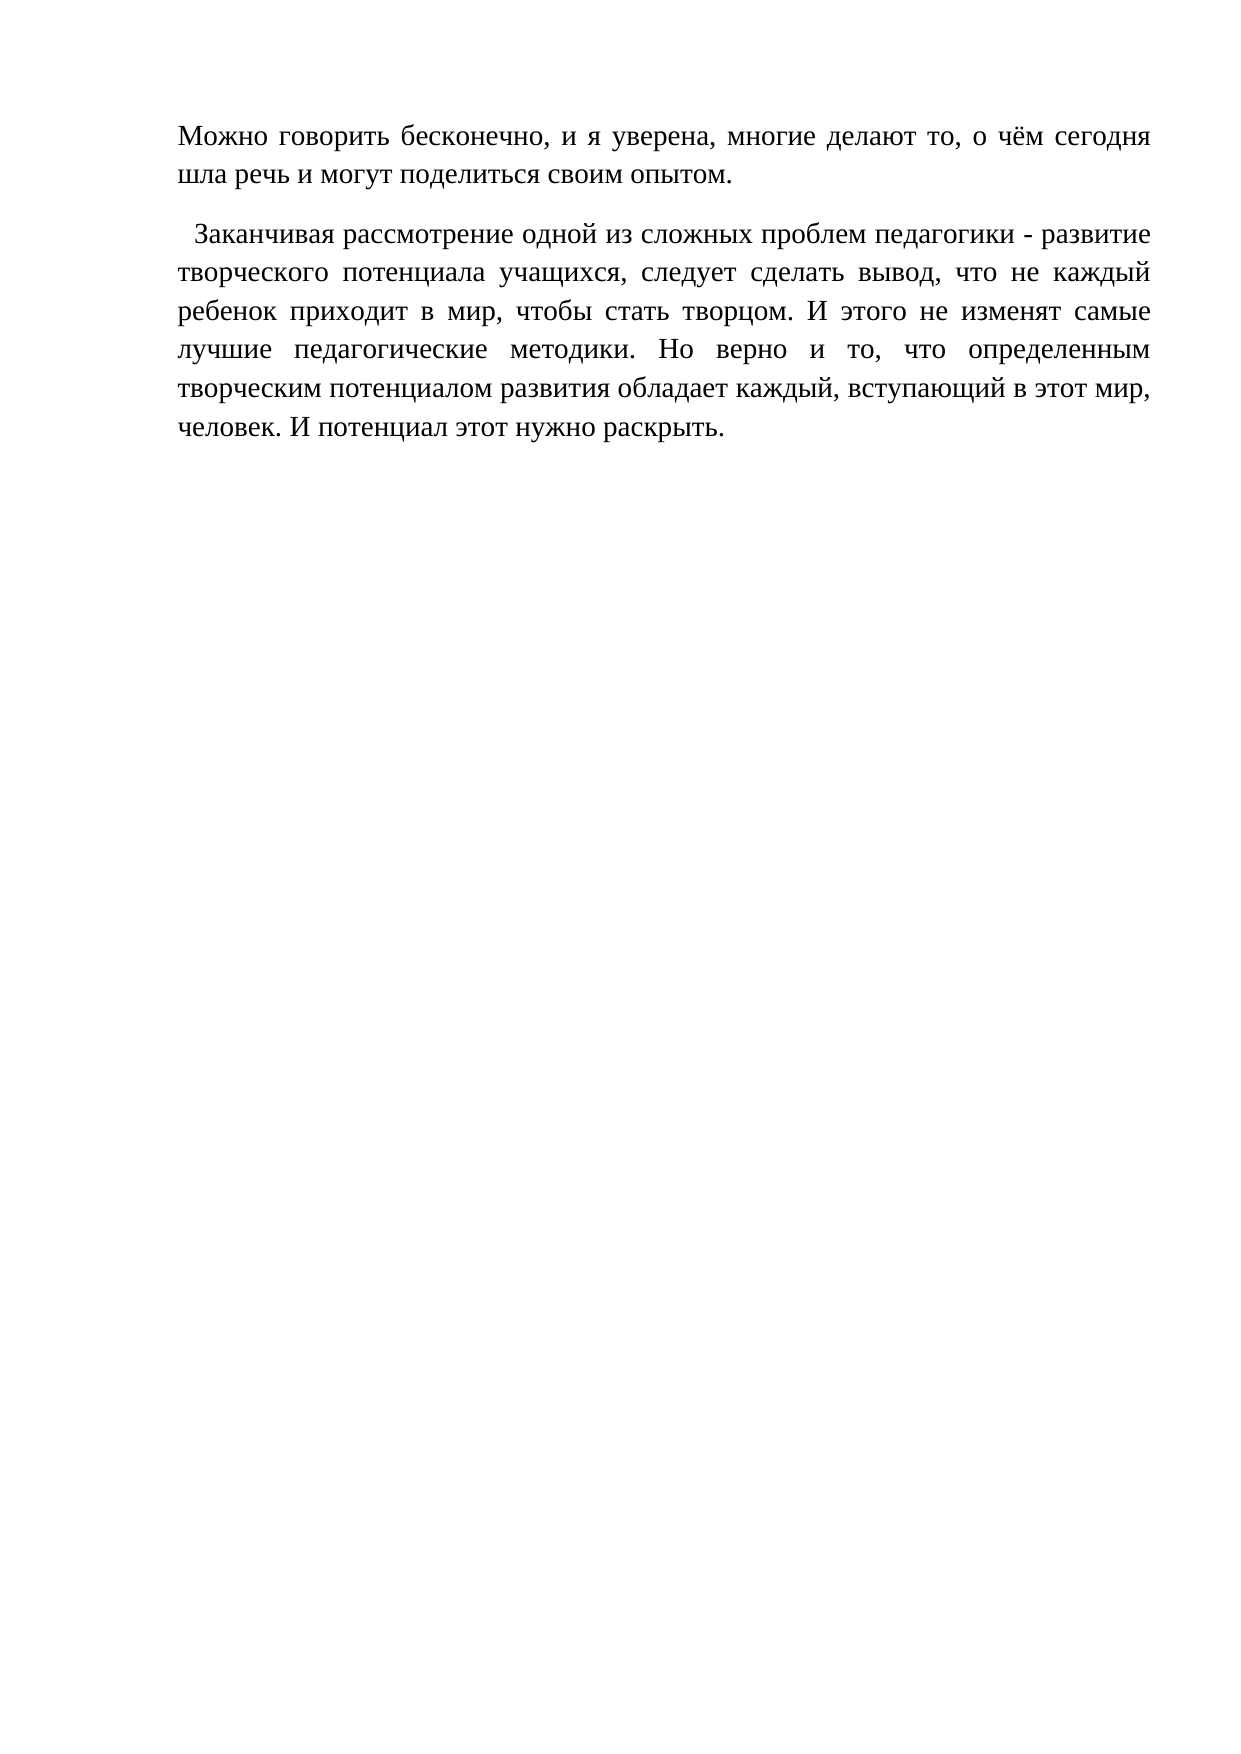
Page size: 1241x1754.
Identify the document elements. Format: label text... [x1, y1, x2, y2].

text Заканчивая рассмотрение одной из сложных проблем педагогики - развитие творческого потенциала учащихся, следует сделать вывод, что не каждый ребенок приходит в мир, чтобы стать творцом. И этого не изменят самые лучшие педагогические методики. Но верно и то, что определенным творческим потенциалом развития обладает каждый, вступающий в этот мир, человек. И потенциал этот нужно раскрыть. [177, 216, 1152, 442]
text Можно говорить бесконечно, и я уверена, многие делают то, о чём сегодня шла речь и могут поделиться своим опытом. [177, 118, 1152, 190]
